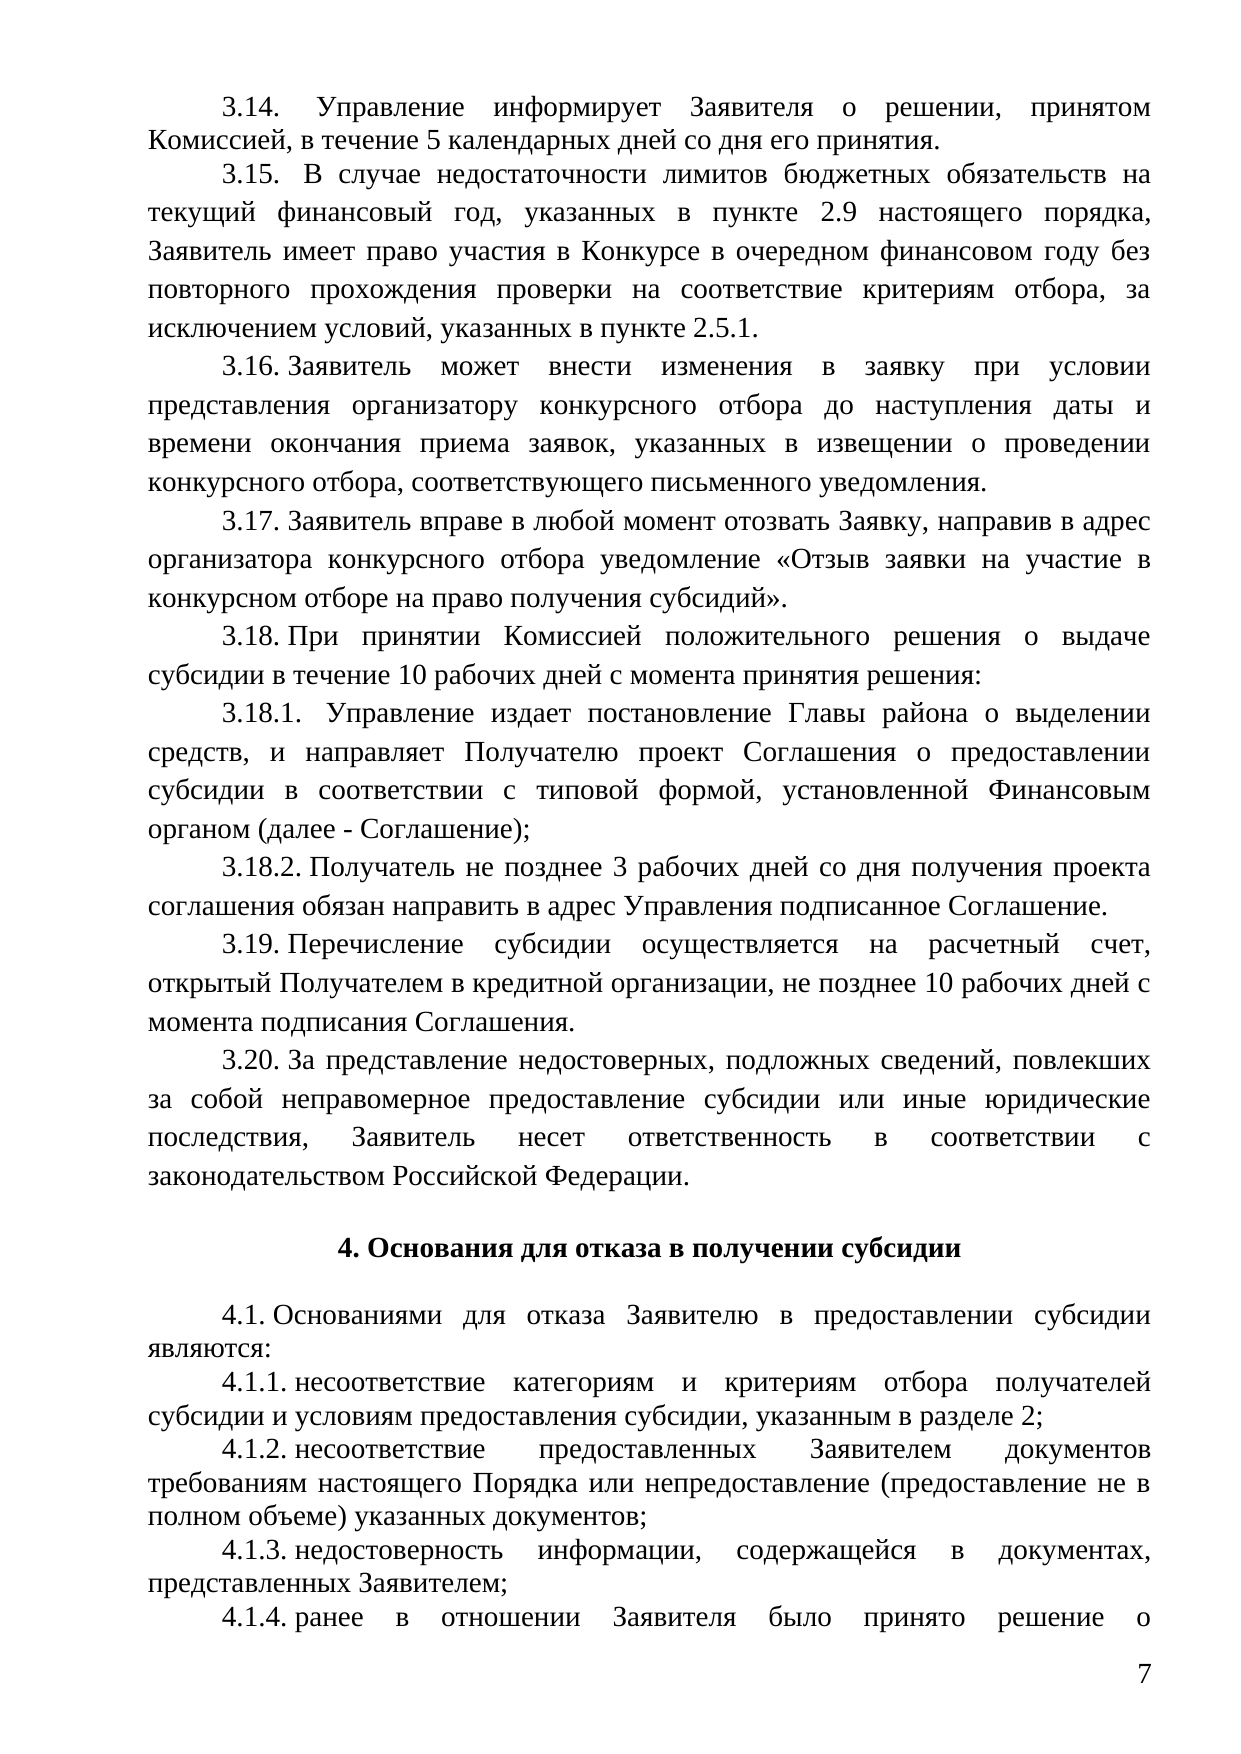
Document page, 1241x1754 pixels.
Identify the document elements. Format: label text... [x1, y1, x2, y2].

list несоответствие категориям и критериям отбора получателей субсидии и условиям предоставления субсидии, указанным в разделе 2; [148, 1364, 1152, 1431]
list Заявитель вправе в любой момент отозвать Заявку, направив в адрес организатора конкурсного отбора уведомление «Отзыв заявки на участие в конкурсном отборе на право получения субсидий». [148, 503, 1152, 613]
list При принятии Комиссией положительного решения о выдаче субсидии в течение 10 рабочих дней с момента принятия решения: [148, 618, 1152, 690]
list Основаниями для отказа Заявителю в предоставлении субсидии являются: [148, 1297, 1152, 1364]
list За представление недостоверных, подложных сведений, повлекших за собой неправомерное предоставление субсидии или иные юридические последствия, Заявитель несет ответственность в соответствии с законодательством Российской Федерации. [148, 1042, 1152, 1191]
list Управление издает постановление Главы района о выделении средств, и направляет Получателю проект Соглашения о предоставлении субсидии в соответствии с типовой формой, установленной Финансовым органом (далее - Соглашение); [148, 695, 1152, 844]
list Основания для отказа в получении субсидии [148, 1230, 1152, 1263]
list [148, 1599, 1152, 1632]
list Заявитель может внести изменения в заявку при условии представления организатору конкурсного отбора до наступления даты и времени окончания приема заявок, указанных в извещении о проведении конкурсного отбора, соответствующего письменного уведомления. [148, 348, 1152, 498]
list Получатель не позднее 3 рабочих дней со дня получения проекта соглашения обязан направить в адрес Управления подписанное Соглашение. [148, 849, 1152, 922]
list В случае недостаточности лимитов бюджетных обязательств на текущий финансовый год, указанных в пункте 2.9 настоящего порядка, Заявитель имеет право участия в Конкурсе в очередном финансовом году без повторного прохождения проверки на соответствие критериям отбора, за исключением условий, указанных в пункте 2.5.1. [148, 156, 1152, 343]
list недостоверность информации, содержащейся в документах, представленных Заявителем; [148, 1532, 1152, 1599]
list несоответствие предоставленных Заявителем документов требованиям настоящего Порядка или непредоставление (предоставление не в полном объеме) указанных документов; [148, 1431, 1152, 1532]
list Управление информирует Заявителя о решении, принятом Комиссией, в течение 5 календарных дней со дня его принятия. [148, 89, 1152, 156]
list Перечисление субсидии осуществляется на расчетный счет, открытый Получателем в кредитной организации, не позднее 10 рабочих дней с момента подписания Соглашения. [148, 927, 1152, 1037]
